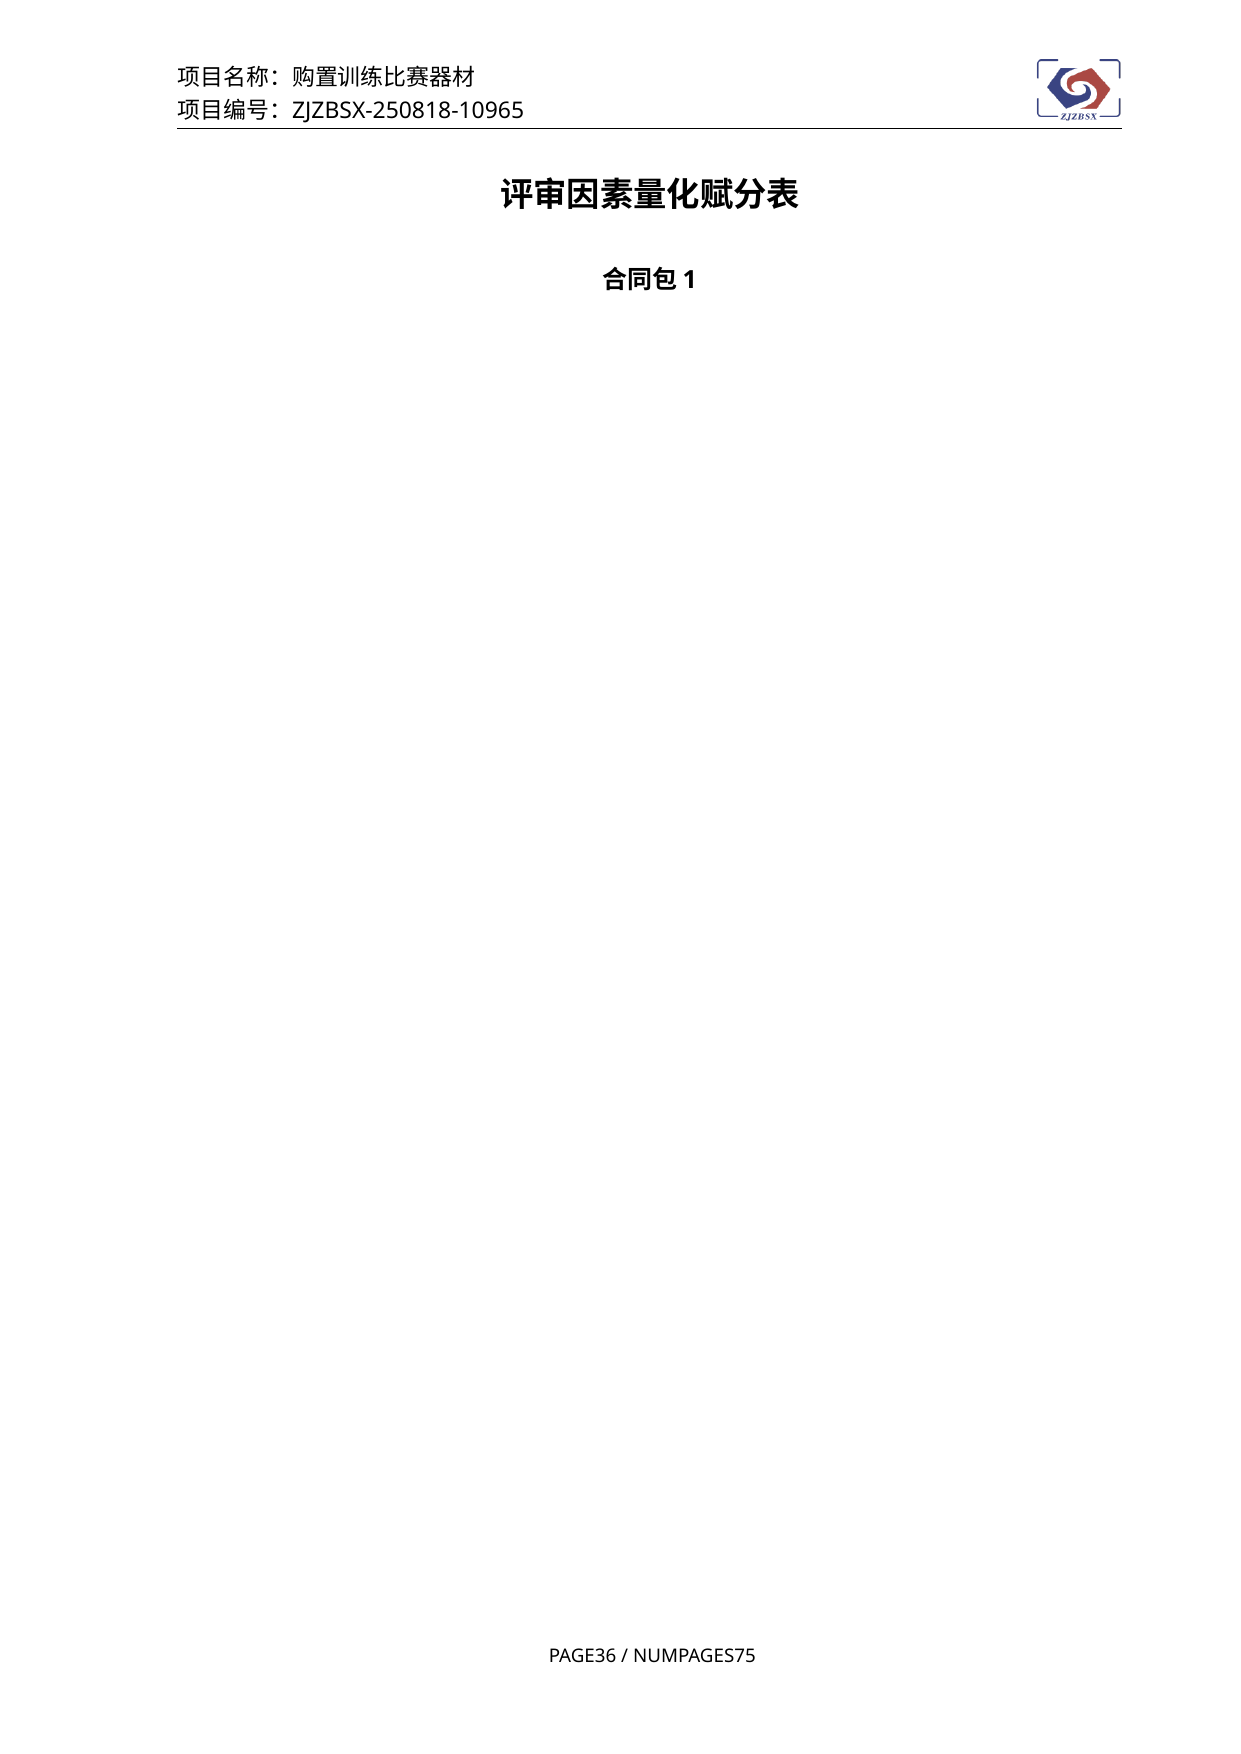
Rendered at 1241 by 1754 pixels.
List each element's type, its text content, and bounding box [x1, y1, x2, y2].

subtitle 评审因素量化赋分表 [177, 160, 1122, 225]
picture [1034, 59, 1123, 121]
text 合同包1 [177, 245, 1122, 310]
